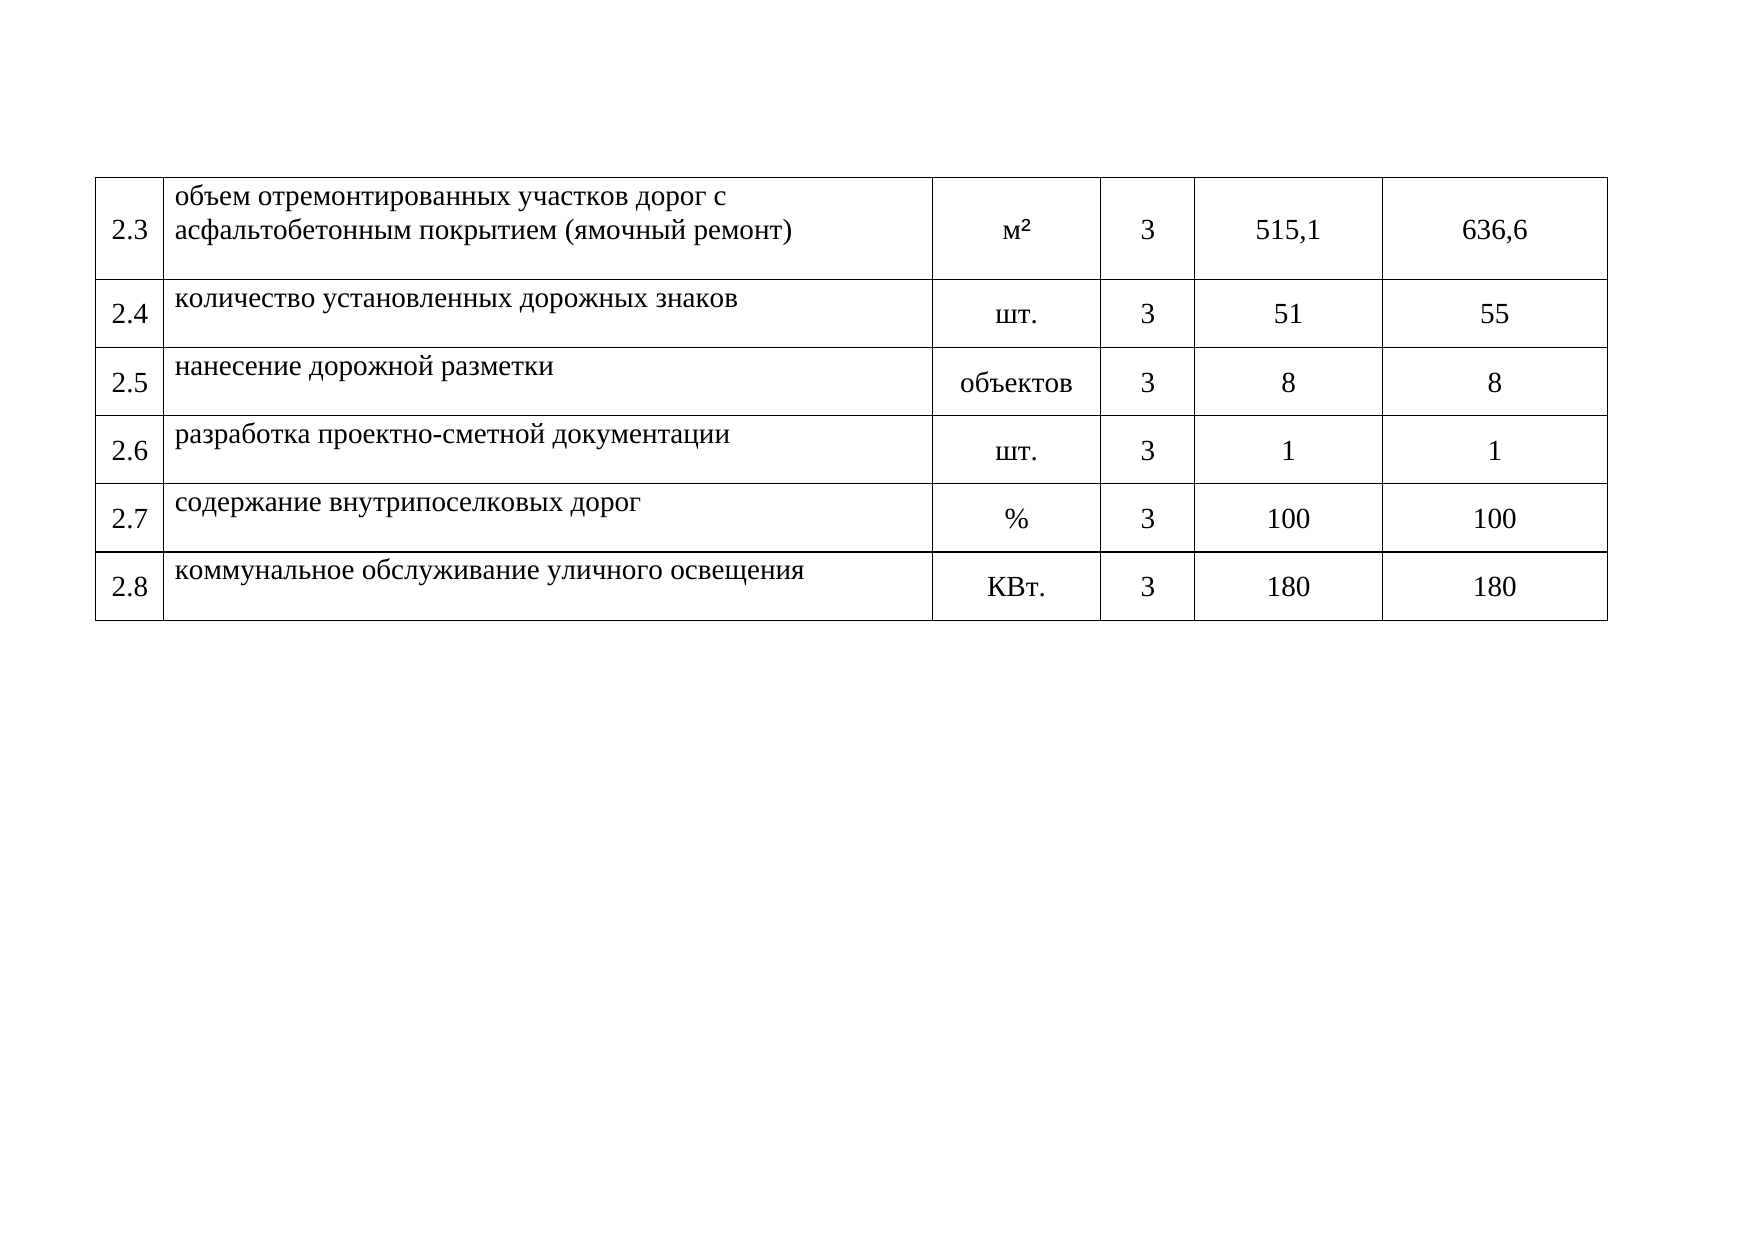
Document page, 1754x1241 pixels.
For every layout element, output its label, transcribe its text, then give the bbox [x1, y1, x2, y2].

table_cell м² [933, 178, 1100, 279]
table_cell 636,6 [1383, 178, 1607, 279]
table_cell 3 [1101, 178, 1194, 279]
table_cell шт. [933, 416, 1100, 483]
table_cell 3 [1101, 348, 1194, 415]
table_cell 3 [1101, 553, 1194, 619]
table_cell 180 [1195, 553, 1382, 619]
table_cell 2.7 [96, 484, 163, 551]
table_cell объем отремонтированных участков дорог с асфальтобетонным покрытием (ямочный ремонт) [164, 178, 932, 279]
table_cell 3 [1101, 416, 1194, 483]
table_cell 8 [1383, 348, 1607, 415]
table_cell коммунальное обслуживание уличного освещения [164, 553, 932, 619]
table_cell 2.3 [96, 178, 163, 279]
table_cell 515,1 [1195, 178, 1382, 279]
table_cell разработка проектно-сметной документации [164, 416, 932, 483]
table_cell 100 [1383, 484, 1607, 551]
table_cell КВт. [933, 553, 1100, 619]
table_cell 1 [1383, 416, 1607, 483]
table_cell 8 [1195, 348, 1382, 415]
table_cell 100 [1195, 484, 1382, 551]
table_cell содержание внутрипоселковых дорог [164, 484, 932, 551]
table_cell 180 [1383, 553, 1607, 619]
table_cell 2.6 [96, 416, 163, 483]
table_cell нанесение дорожной разметки [164, 348, 932, 415]
table_cell 51 [1195, 280, 1382, 347]
table_cell 2.8 [96, 553, 163, 619]
table_cell шт. [933, 280, 1100, 347]
table_cell 3 [1101, 484, 1194, 551]
table_cell 3 [1101, 280, 1194, 347]
table_cell 1 [1195, 416, 1382, 483]
table_cell % [933, 484, 1100, 551]
table_cell объектов [933, 348, 1100, 415]
table_cell 2.5 [96, 348, 163, 415]
table_cell 2.4 [96, 280, 163, 347]
table_cell 55 [1383, 280, 1607, 347]
table_cell количество установленных дорожных знаков [164, 280, 932, 347]
